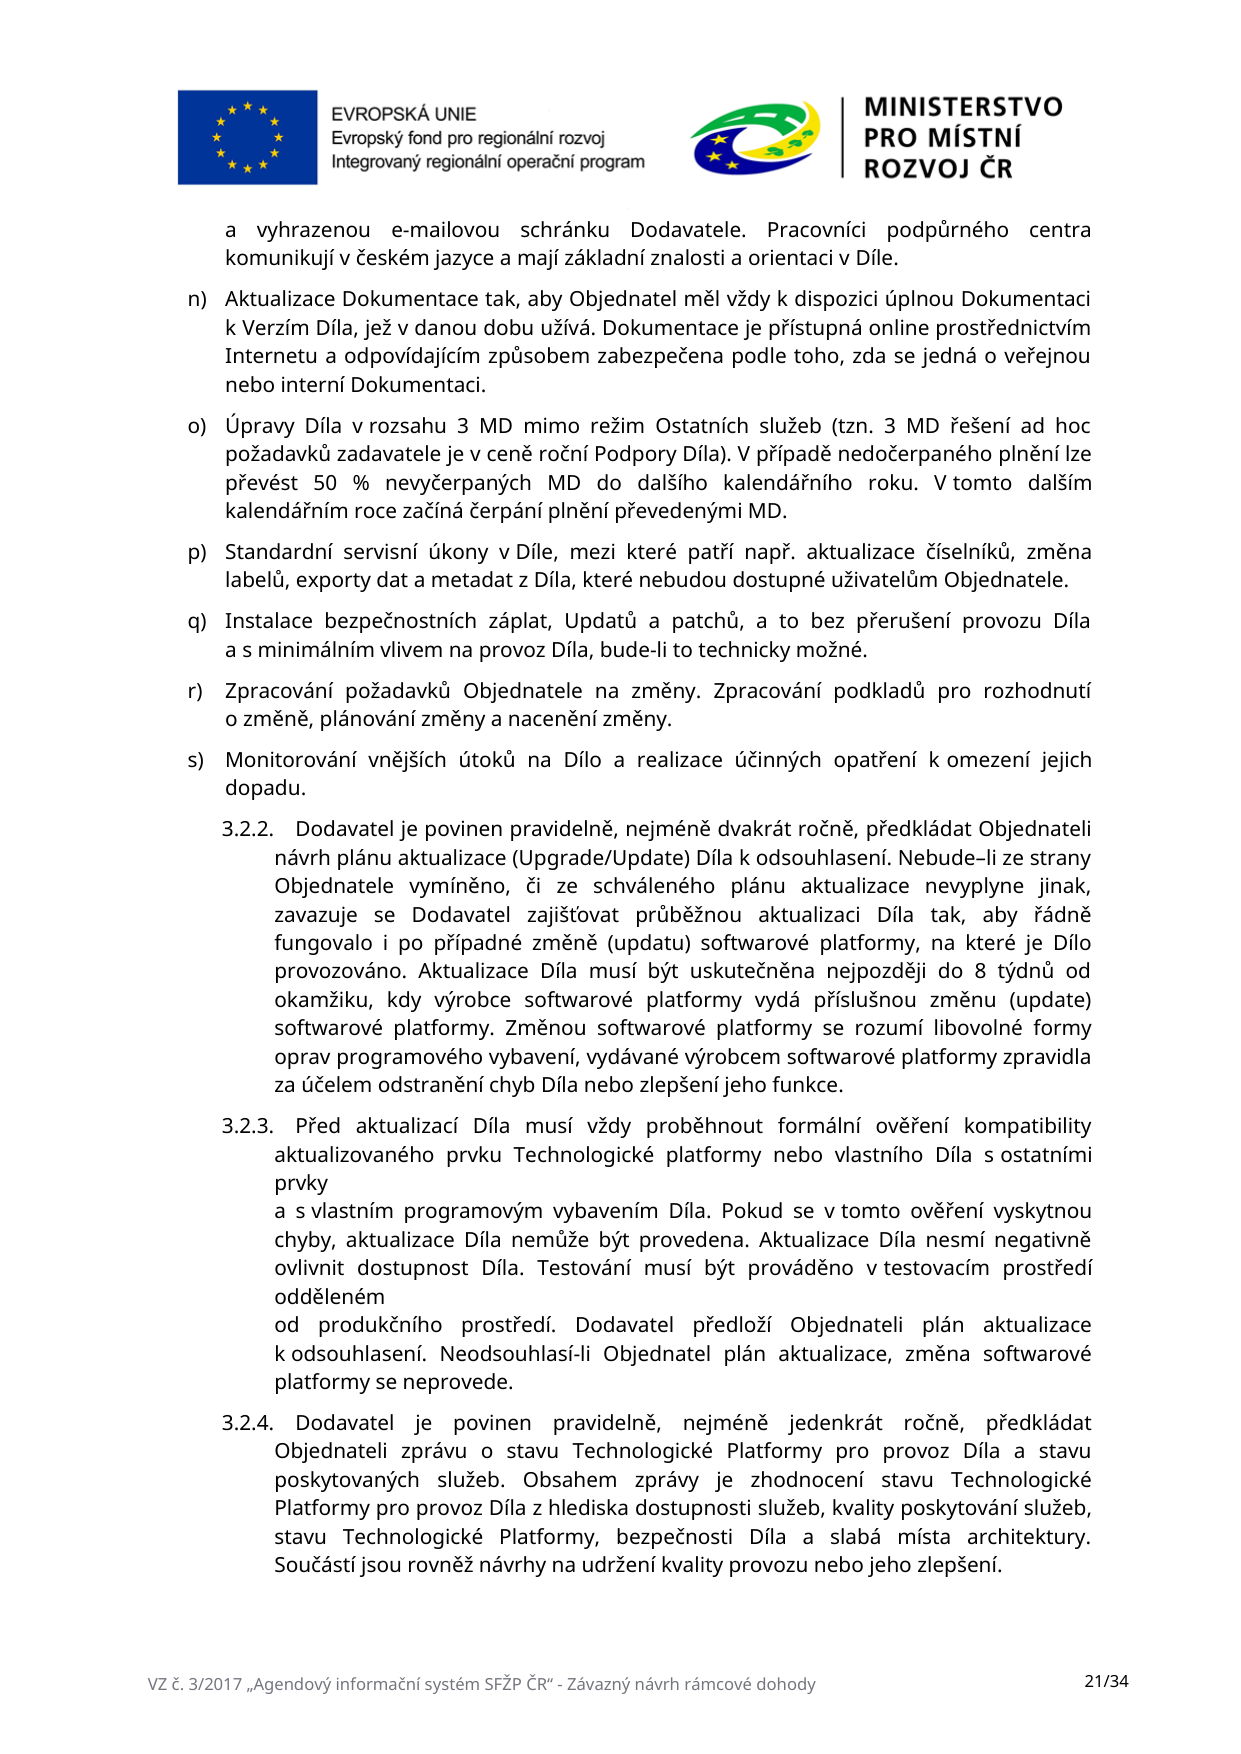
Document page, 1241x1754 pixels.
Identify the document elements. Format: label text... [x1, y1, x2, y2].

list Instalace bezpečnostních záplat, Updatů a patchů, a to bez přerušení provozu Díla a s minimálním vlivem na provoz Díla, bude-li to technicky možné. [187, 606, 1092, 663]
list Úpravy Díla v rozsahu 3 MD mimo režim Ostatních služeb (tzn. 3 MD řešení ad hoc požadavků zadavatele je v ceně roční Podpory Díla). V případě nedočerpaného plnění lze převést 50 % nevyčerpaných MD do dalšího kalendářního roku. V tomto dalším kalendářním roce začíná čerpání plnění převedenými MD. [187, 411, 1092, 524]
list Standardní servisní úkony v Díle, mezi které patří např. aktualizace číselníků, změna labelů, exporty dat a metadat z Díla, které nebudou dostupné uživatelům Objednatele. [187, 537, 1092, 594]
list Zpracování požadavků Objednatele na změny. Zpracování podkladů pro rozhodnutí o změně, plánování změny a nacenění změny. [187, 676, 1092, 733]
text Před aktualizací Díla musí vždy proběhnout formální ověření kompatibility aktualizovaného prvku Technologické platformy nebo vlastního Díla s ostatními prvky a s vlastním programovým vybavením Díla. Pokud se v tomto ověření vyskytnou chyby, aktualizace Díla nemůže být provedena. Aktualizace Díla nesmí negativně ovlivnit dostupnost Díla. Testování musí být prováděno v testovacím prostředí odděleném od produkčního prostředí. Dodavatel předloží Objednateli plán aktualizace k odsouhlasení. Neodsouhlasí-li Objednatel plán aktualizace, změna softwarové platformy se neprovede. [222, 1111, 1092, 1396]
picture [147, 59, 1093, 216]
list Monitorování vnějších útoků na Dílo a realizace účinných opatření k omezení jejich dopadu. [187, 745, 1092, 802]
list Aktualizace Dokumentace tak, aby Objednatel měl vždy k dispozici úplnou Dokumentaci k Verzím Díla, jež v danou dobu užívá. Dokumentace je přístupná online prostřednictvím Internetu a odpovídajícím způsobem zabezpečena podle toho, zda se jedná o veřejnou nebo interní Dokumentaci. [187, 284, 1092, 398]
text Dodavatel je povinen pravidelně, nejméně jedenkrát ročně, předkládat Objednateli zprávu o stavu Technologické Platformy pro provoz Díla a stavu poskytovaných služeb. Obsahem zprávy je zhodnocení stavu Technologické Platformy pro provoz Díla z hlediska dostupnosti služeb, kvality poskytování služeb, stavu Technologické Platformy, bezpečnosti Díla a slabá místa architektury. Součástí jsou rovněž návrhy na udržení kvality provozu nebo jeho zlepšení. [222, 1408, 1092, 1579]
text Dodavatel je povinen pravidelně, nejméně dvakrát ročně, předkládat Objednateli návrh plánu aktualizace (Upgrade/Update) Díla k odsouhlasení. Nebude–li ze strany Objednatele vymíněno, či ze schváleného plánu aktualizace nevyplyne jinak, zavazuje se Dodavatel zajišťovat průběžnou aktualizaci Díla tak, aby řádně fungovalo i po případné změně (updatu) softwarové platformy, na které je Dílo provozováno. Aktualizace Díla musí být uskutečněna nejpozději do 8 týdnů od okamžiku, kdy výrobce softwarové platformy vydá příslušnou změnu (update) softwarové platformy. Změnou softwarové platformy se rozumí libovolné formy oprav programového vybavení, vydávané výrobcem softwarové platformy zpravidla za účelem odstranění chyb Díla nebo zlepšení jeho funkce. [222, 814, 1092, 1099]
